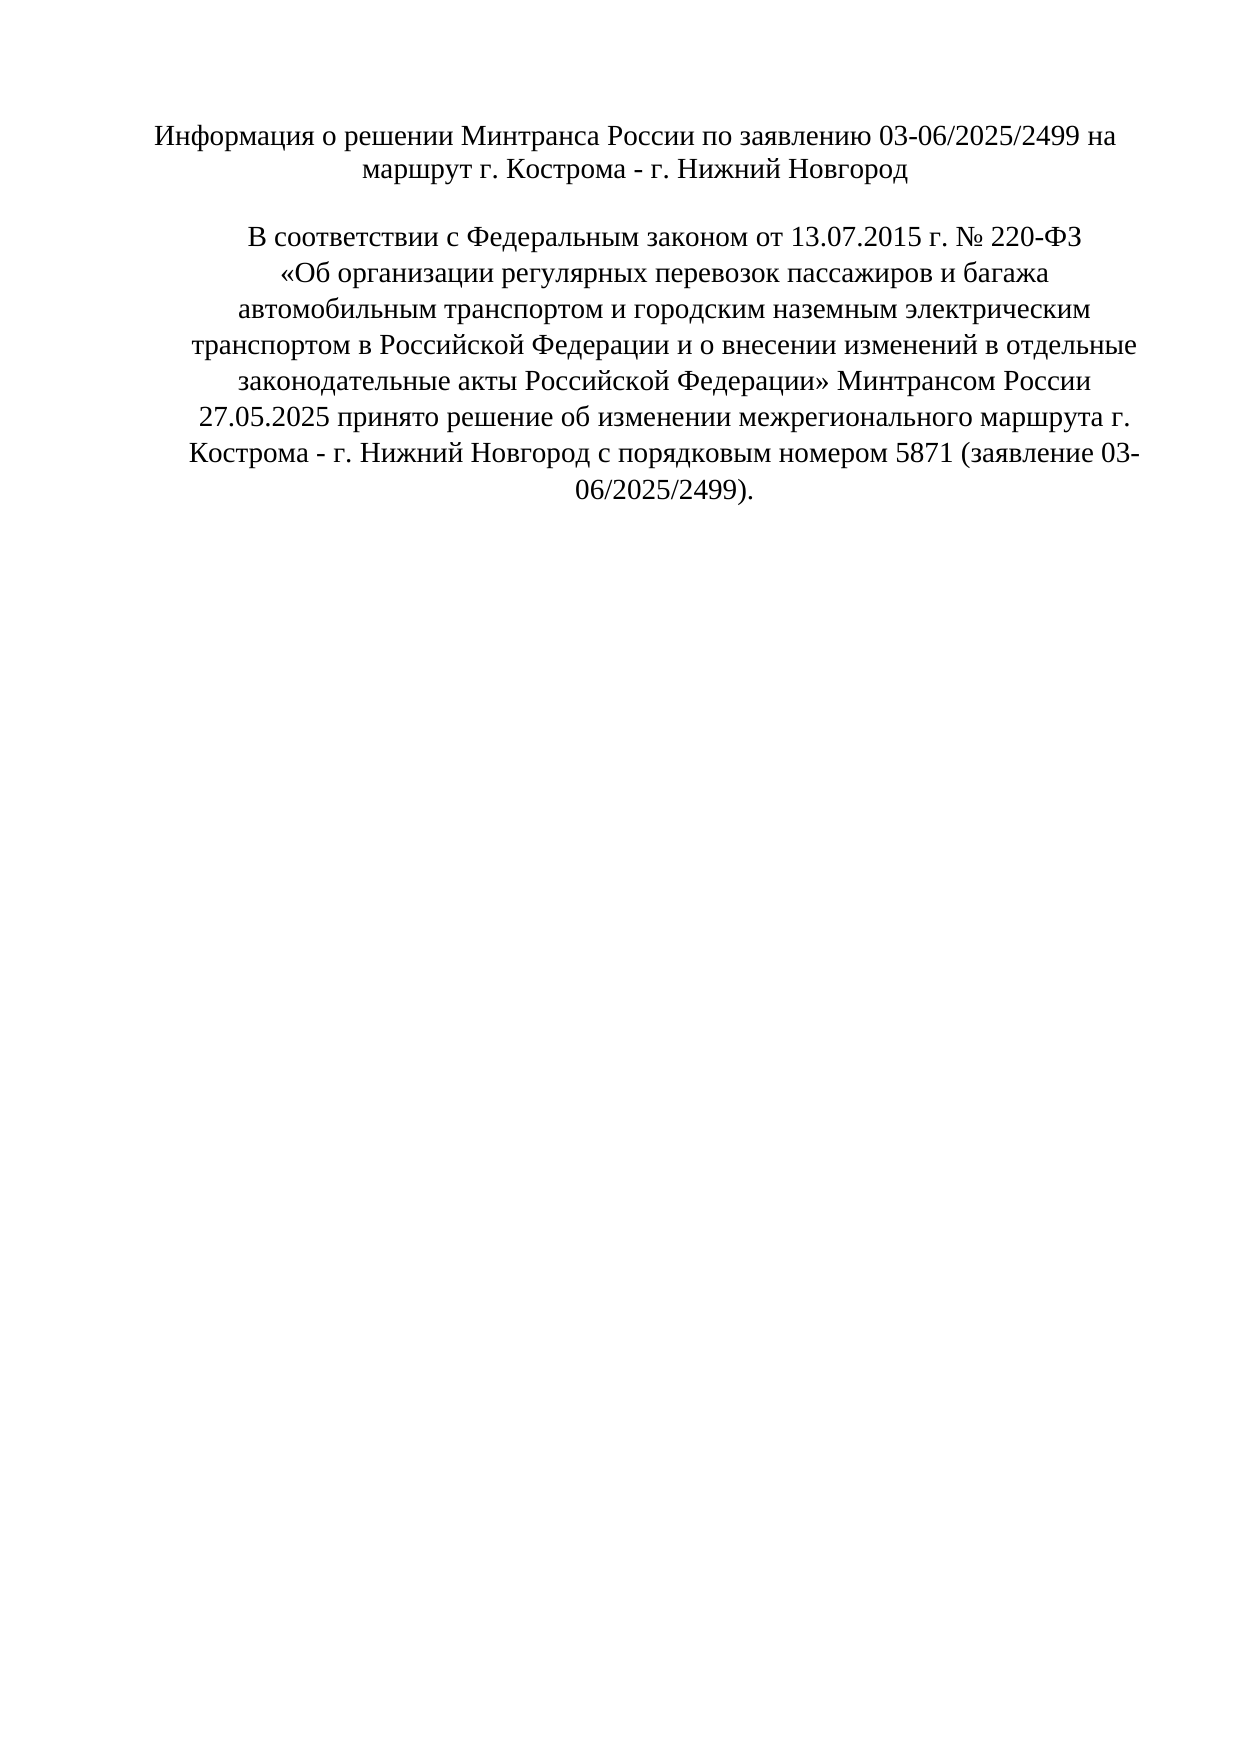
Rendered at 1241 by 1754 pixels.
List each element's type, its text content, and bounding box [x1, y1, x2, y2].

text Информация о решении Минтранса России по заявлению 03-06/2025/2499 на маршрут г. Кострома - г. Нижний Новгород [118, 118, 1152, 185]
text В соответствии с Федеральным законом от 13.07.2015 г. № 220-ФЗ «Об организации регулярных перевозок пассажиров и багажа автомобильным транспортом и городским наземным электрическим транспортом в Российской Федерации и о внесении изменений в отдельные законодательные акты Российской Федерации» Минтрансом России 27.05.2025 принято решение об изменении межрегионального маршрута г. Кострома - г. Нижний Новгород с порядковым номером 5871 (заявление 03-06/2025/2499). [177, 219, 1152, 505]
